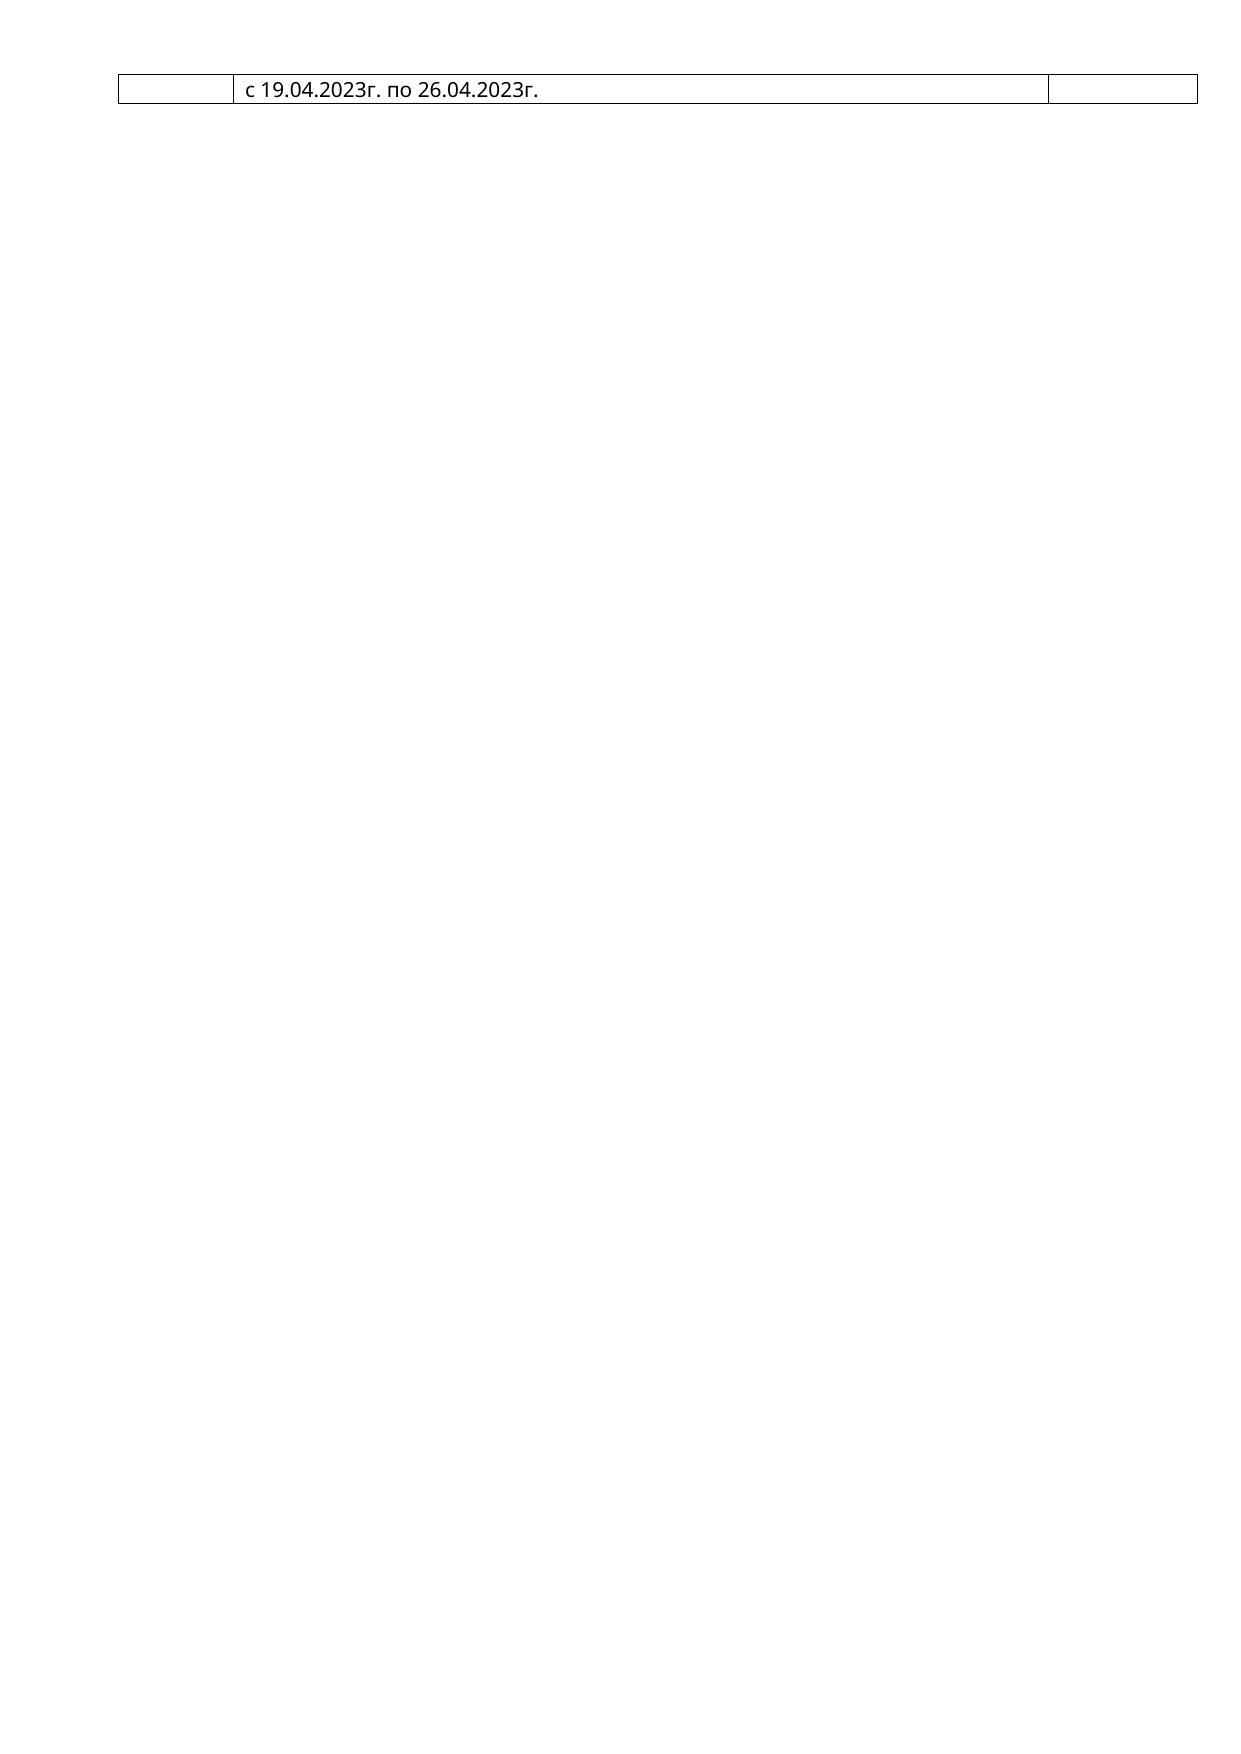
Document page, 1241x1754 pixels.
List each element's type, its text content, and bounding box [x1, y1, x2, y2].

table_cell 4.3 [1049, 75, 1197, 103]
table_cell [234, 75, 1048, 103]
table_cell [119, 75, 233, 103]
